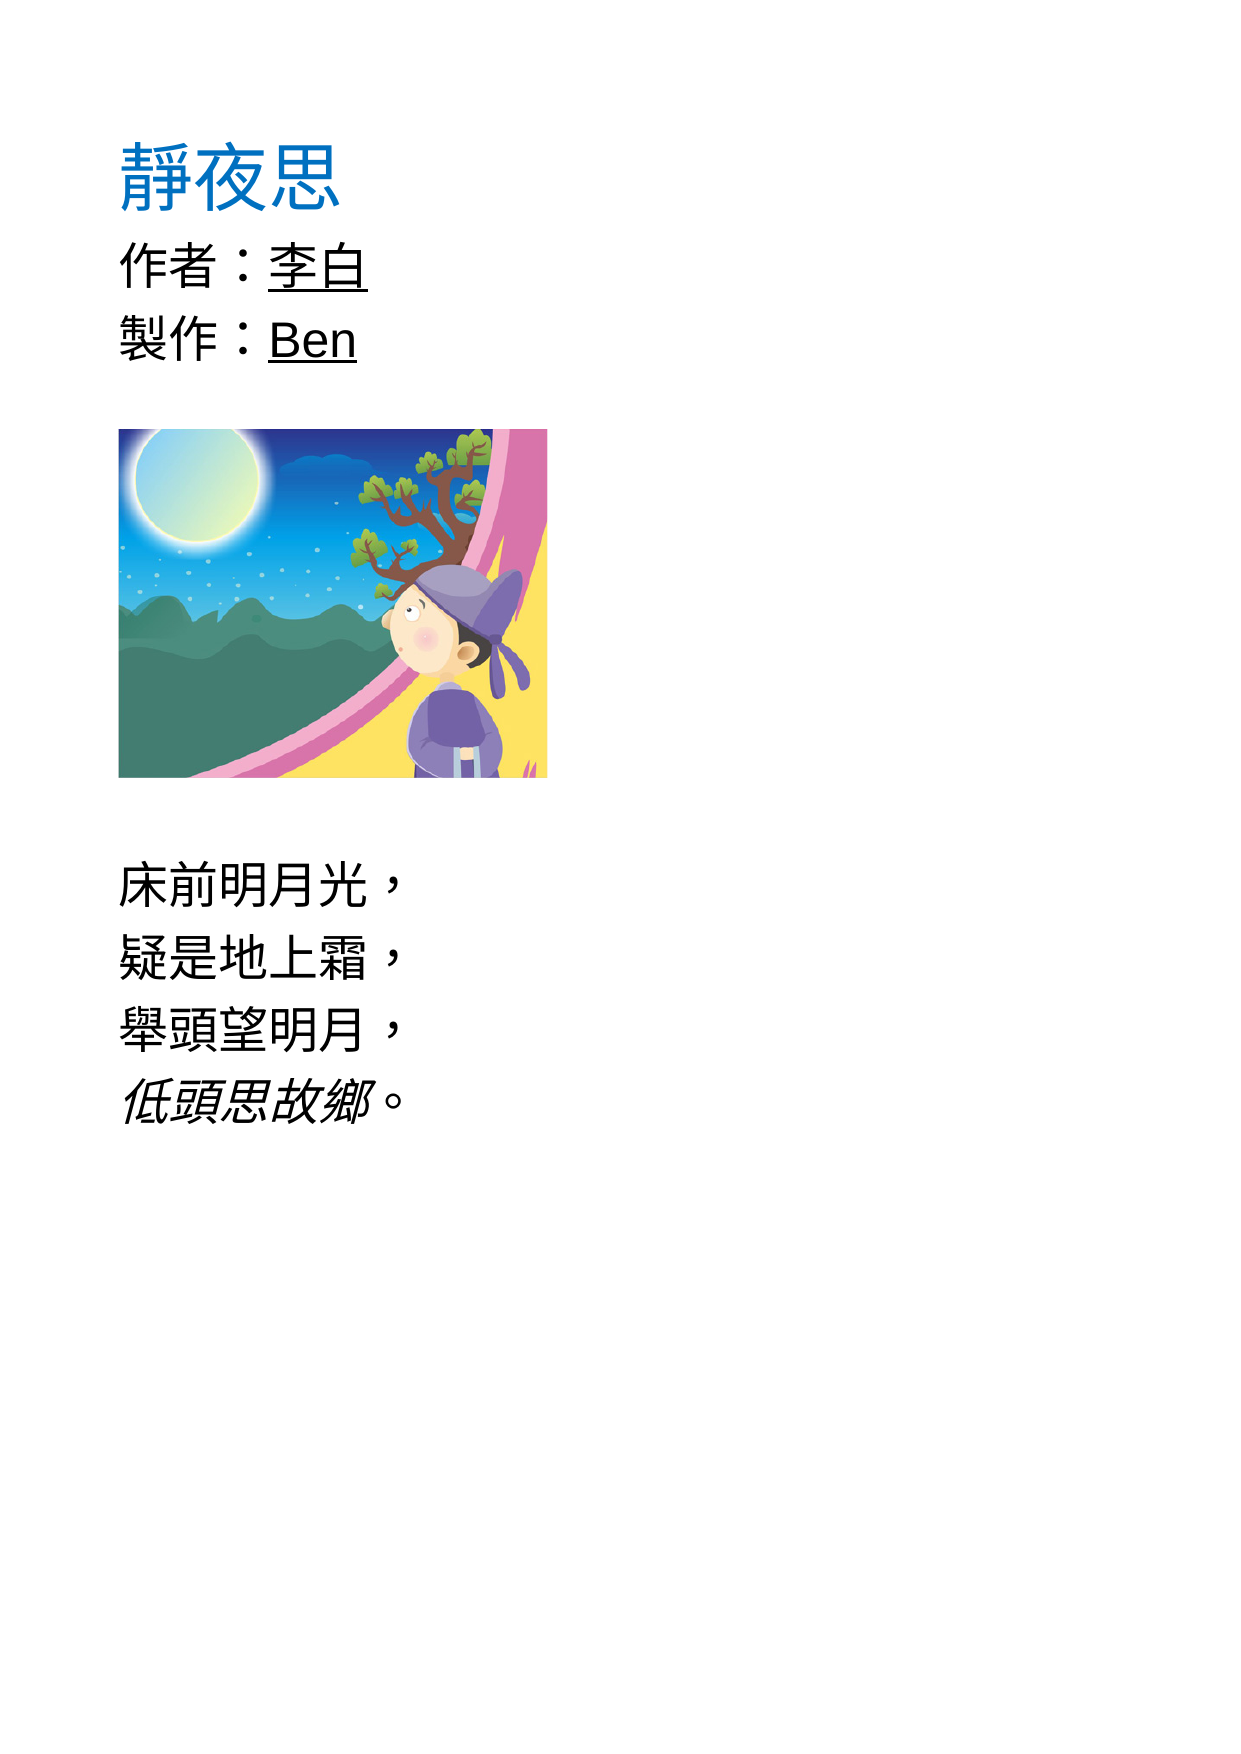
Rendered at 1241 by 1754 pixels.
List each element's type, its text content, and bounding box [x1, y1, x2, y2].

text 靜夜思 [118, 118, 1122, 227]
text 疑是地上霜， [118, 918, 1122, 990]
text 作者：李白 [118, 227, 1122, 299]
text 舉頭望明月， [118, 990, 1122, 1063]
text 床前明月光， [118, 846, 1122, 918]
text 製作：Ben [118, 299, 1122, 372]
text 低頭思故鄉。 [118, 1063, 1122, 1135]
picture [118, 429, 548, 778]
